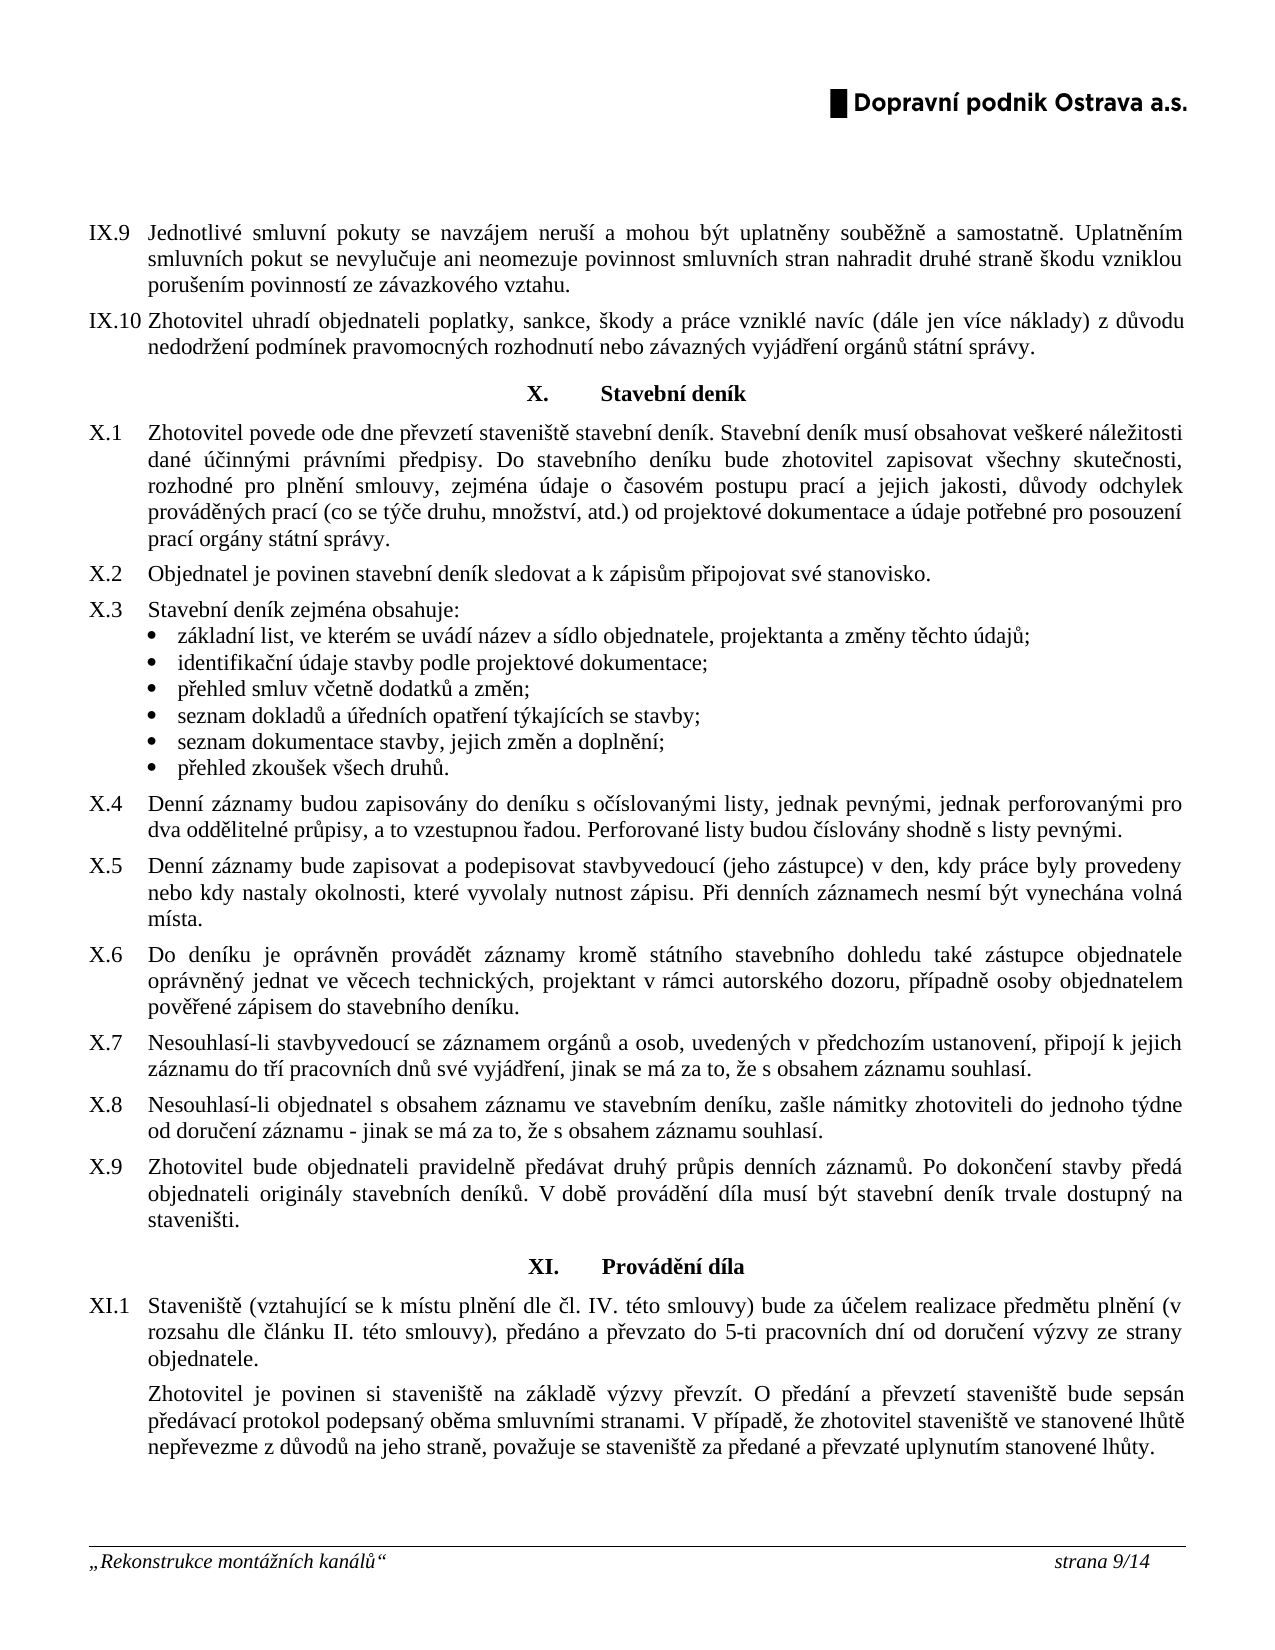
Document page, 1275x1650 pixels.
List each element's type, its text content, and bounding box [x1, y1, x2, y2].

list Zhotovitel povede ode dne převzetí staveniště stavební deník. Stavební deník musí obsahovat veškeré náležitosti dané účinnými právními předpisy. Do stavebního deníku bude zhotovitel zapisovat všechny skutečnosti, rozhodné pro plnění smlouvy, zejména údaje o časovém postupu prací a jejich jakosti, důvody odchylek prováděných prací (co se týče druhu, množství, atd.) od projektové dokumentace a údaje potřebné pro posouzení prací orgány státní správy. [89, 419, 1184, 551]
picture [830, 89, 1187, 118]
list přehled zkoušek všech druhů. [148, 754, 1186, 781]
list Staveniště (vztahující se k místu plnění dle čl. IV. této smlouvy) bude za účelem realizace předmětu plnění (v rozsahu dle článku II. této smlouvy), předáno a převzato do 5-ti pracovních dní od doručení výzvy ze strany objednatele. [89, 1292, 1184, 1371]
list Zhotovitel bude objednateli pravidelně předávat druhý průpis denních záznamů. Po dokončení stavby předá objednateli originály stavebních deníků. V době provádění díla musí být stavební deník trvale dostupný na staveništi. [89, 1153, 1184, 1232]
list Denní záznamy bude zapisovat a podepisovat stavbyvedoucí (jeho zástupce) v den, kdy práce byly provedeny nebo kdy nastaly okolnosti, které vyvolaly nutnost zápisu. Při denních záznamech nesmí být vynechána volná místa. [89, 852, 1184, 931]
subtitle Provádění díla [89, 1253, 1184, 1279]
text Zhotovitel je povinen si staveniště na základě výzvy převzít. O předání a převzetí staveniště bude sepsán předávací protokol podepsaný oběma smluvními stranami. V případě, že zhotovitel staveniště ve stanovené lhůtě nepřevezme z důvodů na jeho straně, považuje se staveniště za předané a převzaté uplynutím stanovené lhůty. [148, 1380, 1186, 1459]
list seznam dokladů a úředních opatření týkajících se stavby; [148, 702, 1186, 728]
list identifikační údaje stavby podle projektové dokumentace; [148, 649, 1186, 675]
subtitle Stavební deník [89, 381, 1184, 407]
list Zhotovitel uhradí objednateli poplatky, sankce, škody a práce vzniklé navíc (dále jen více náklady) z důvodu nedodržení podmínek pravomocných rozhodnutí nebo závazných vyjádření orgánů státní správy. [89, 307, 1184, 360]
list základní list, ve kterém se uvádí název a sídlo objednatele, projektanta a změny těchto údajů; [148, 623, 1186, 649]
list Nesouhlasí-li stavbyvedoucí se záznamem orgánů a osob, uvedených v předchozím ustanovení, připojí k jejich záznamu do tří pracovních dnů své vyjádření, jinak se má za to, že s obsahem záznamu souhlasí. [89, 1029, 1184, 1082]
list Stavební deník zejména obsahuje: [89, 596, 1184, 623]
list Jednotlivé smluvní pokuty se navzájem neruší a mohou být uplatněny souběžně a samostatně. Uplatněním smluvních pokut se nevylučuje ani neomezuje povinnost smluvních stran nahradit druhé straně škodu vzniklou porušením povinností ze závazkového vztahu. [89, 218, 1184, 298]
list přehled smluv včetně dodatků a změn; [148, 675, 1186, 702]
list Nesouhlasí-li objednatel s obsahem záznamu ve stavebním deníku, zašle námitky zhotoviteli do jednoho týdne od doručení záznamu - jinak se má za to, že s obsahem záznamu souhlasí. [89, 1091, 1184, 1144]
list Denní záznamy budou zapisovány do deníku s očíslovanými listy, jednak pevnými, jednak perforovanými pro dva oddělitelné průpisy, a to vzestupnou řadou. Perforované listy budou číslovány shodně s listy pevnými. [89, 790, 1184, 843]
list seznam dokumentace stavby, jejich změn a doplnění; [148, 728, 1186, 754]
list Objednatel je povinen stavební deník sledovat a k zápisům připojovat své stanovisko. [89, 561, 1184, 587]
list Do deníku je oprávněn provádět záznamy kromě státního stavebního dohledu také zástupce objednatele oprávněný jednat ve věcech technických, projektant v rámci autorského dozoru, případně osoby objednatelem pověřené zápisem do stavebního deníku. [89, 941, 1184, 1020]
